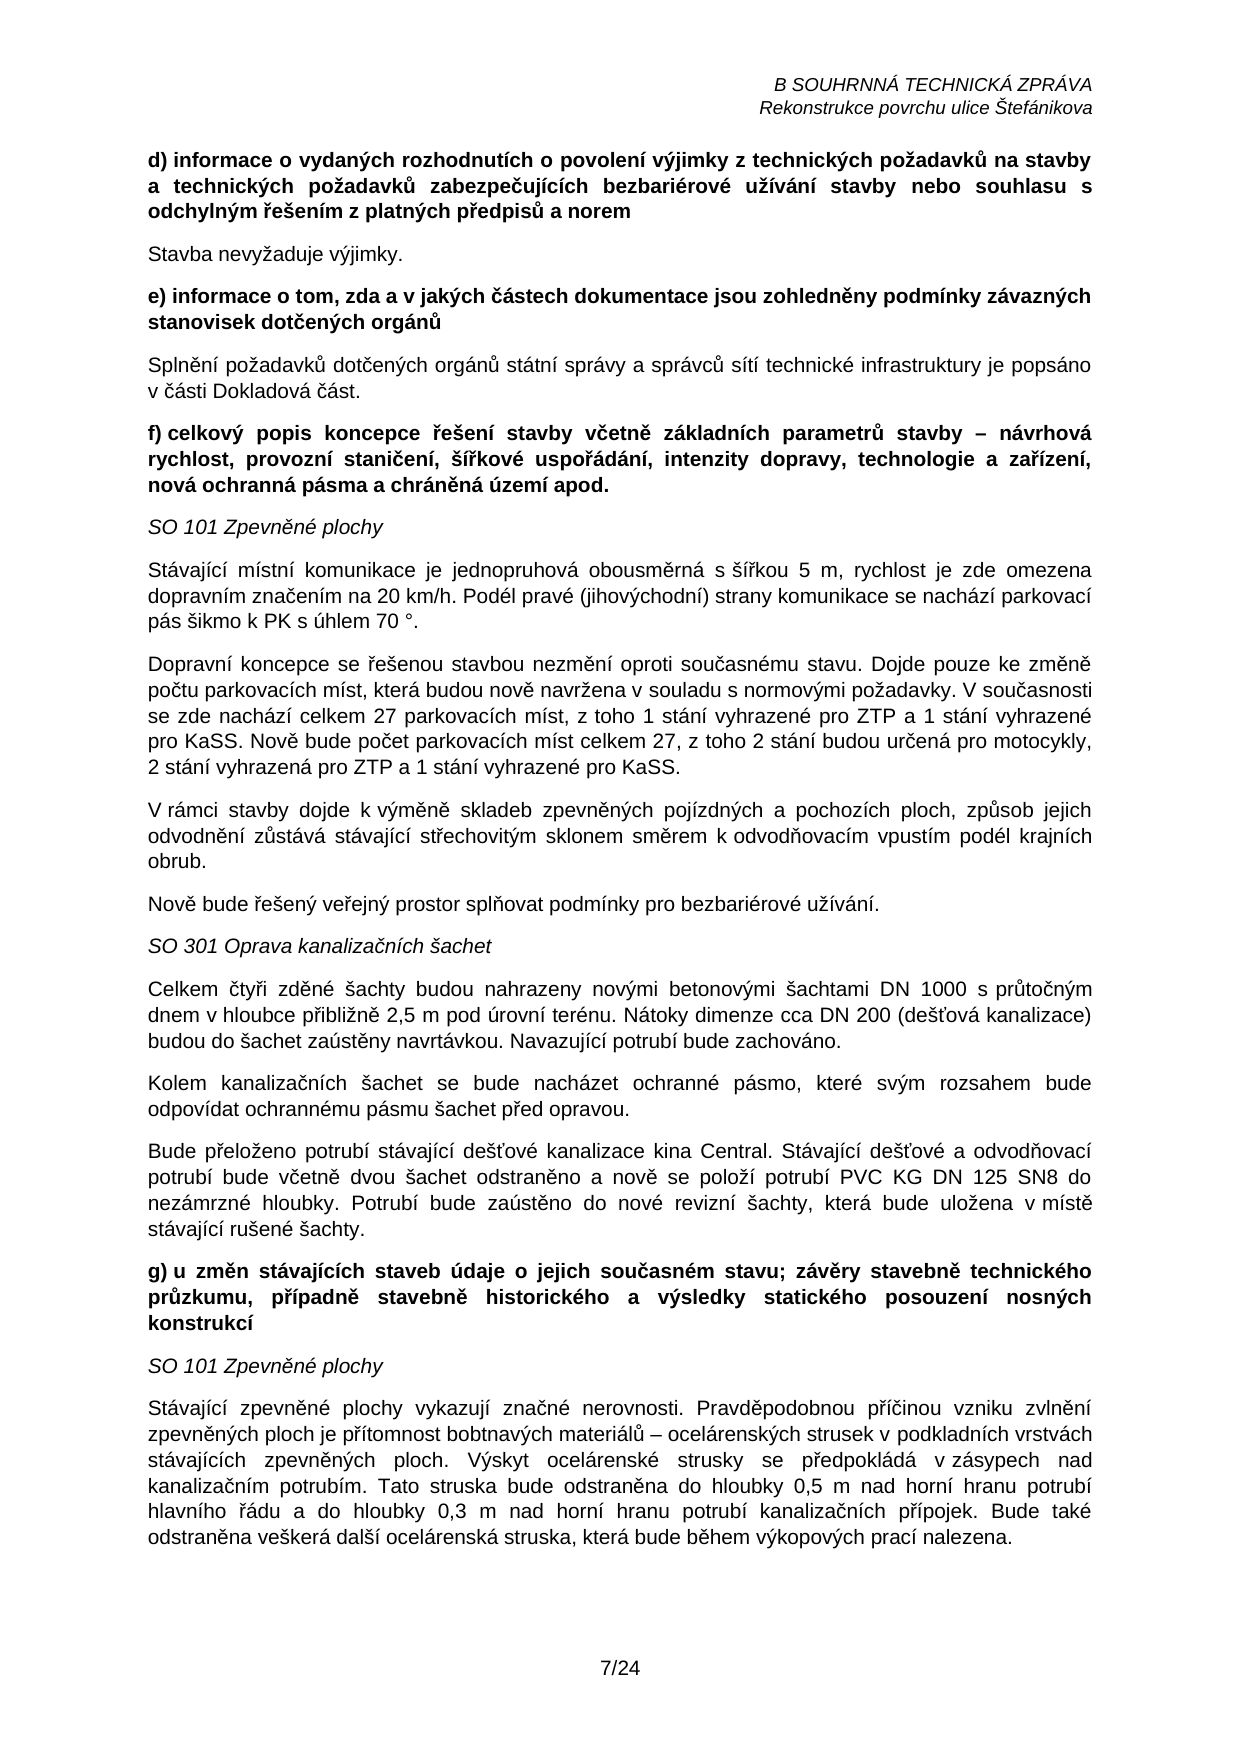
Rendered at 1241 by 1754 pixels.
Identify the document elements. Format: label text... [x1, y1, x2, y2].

text Stávající zpevněné plochy vykazují značné nerovnosti. Pravděpodobnou příčinou vzniku zvlnění zpevněných ploch je přítomnost bobtnavých materiálů – ocelárenských strusek v podkladních vrstvách stávajících zpevněných ploch. Výskyt ocelárenské strusky se předpokládá v zásypech nad kanalizačním potrubím. Tato struska bude odstraněna do hloubky 0,5 m nad horní hranu potrubí hlavního řádu a do hloubky 0,3 m nad horní hranu potrubí kanalizačních přípojek. Bude také odstraněna veškerá další ocelárenská struska, která bude během výkopových prací nalezena. [148, 1396, 1093, 1549]
text Nově bude řešený veřejný prostor splňovat podmínky pro bezbariérové užívání. [148, 892, 1093, 916]
subtitle u změn stávajících staveb údaje o jejich současném stavu; závěry stavebně technického průzkumu, případně stavebně historického a výsledky statického posouzení nosných konstrukcí [148, 1259, 1093, 1285]
text SO 101 Zpevněné plochy [148, 515, 1093, 539]
subtitle u změn stávajících staveb údaje o jejich současném stavu; závěry stavebně technického průzkumu, případně stavebně historického a výsledky statického posouzení nosných konstrukcí [148, 1309, 1093, 1335]
text Dopravní koncepce se řešenou stavbou nezmění oproti současnému stavu. Dojde pouze ke změně počtu parkovacích míst, která budou nově navržena v souladu s normovými požadavky. V současnosti se zde nachází celkem 27 parkovacích míst, z toho 1 stání vyhrazené pro ZTP a 1 stání vyhrazené pro KaSS. Nově bude počet parkovacích míst celkem 27, z toho 2 stání budou určená pro motocykly, 2 stání vyhrazená pro ZTP a 1 stání vyhrazené pro KaSS. [148, 652, 1093, 779]
text Bude přeloženo potrubí stávající dešťové kanalizace kina Central. Stávající dešťové a odvodňovací potrubí bude včetně dvou šachet odstraněno a nově se položí potrubí PVC KG DN 125 SN8 do nezámrzné hloubky. Potrubí bude zaústěno do nové revizní šachty, která bude uložena v místě stávající rušené šachty. [148, 1139, 1093, 1241]
subtitle informace o vydaných rozhodnutích o povolení výjimky z technických požadavků na stavby a technických požadavků zabezpečujících bezbariérové užívání stavby nebo souhlasu s odchylným řešením z platných předpisů a norem [148, 148, 1093, 223]
text Celkem čtyři zděné šachty budou nahrazeny novými betonovými šachtami DN 1000 s průtočným dnem v hloubce přibližně 2,5 m pod úrovní terénu. Nátoky dimenze cca DN 200 (dešťová kanalizace) budou do šachet zaústěny navrtávkou. Navazující potrubí bude zachováno. [148, 977, 1093, 1052]
text Stávající místní komunikace je jednopruhová obousměrná s šířkou 5 m, rychlost je zde omezena dopravním značením na 20 km/h. Podél pravé (jihovýchodní) strany komunikace se nachází parkovací pás šikmo k PK s úhlem 70 °. [148, 558, 1093, 633]
text Splnění požadavků dotčených orgánů státní správy a správců sítí technické infrastruktury je popsáno v části Dokladová část. [148, 353, 1093, 402]
subtitle celkový popis koncepce řešení stavby včetně základních parametrů stavby – návrhová rychlost, provozní staničení, šířkové uspořádání, intenzity dopravy, technologie a zařízení, nová ochranná pásma a chráněná území apod. [148, 421, 1093, 447]
subtitle celkový popis koncepce řešení stavby včetně základních parametrů stavby – návrhová rychlost, provozní staničení, šířkové uspořádání, intenzity dopravy, technologie a zařízení, nová ochranná pásma a chráněná území apod. [148, 471, 1093, 497]
text SO 301 Oprava kanalizačních šachet [148, 934, 1093, 958]
text SO 101 Zpevněné plochy [148, 1353, 1093, 1377]
text Stavba nevyžaduje výjimky. [148, 242, 1093, 266]
text V rámci stavby dojde k výměně skladeb zpevněných pojízdných a pochozích ploch, způsob jejich odvodnění zůstává stávající střechovitým sklonem směrem k odvodňovacím vpustím podél krajních obrub. [148, 798, 1093, 873]
subtitle informace o tom, zda a v jakých částech dokumentace jsou zohledněny podmínky závazných stanovisek dotčených orgánů [148, 284, 1093, 334]
text Kolem kanalizačních šachet se bude nacházet ochranné pásmo, které svým rozsahem bude odpovídat ochrannému pásmu šachet před opravou. [148, 1071, 1093, 1121]
